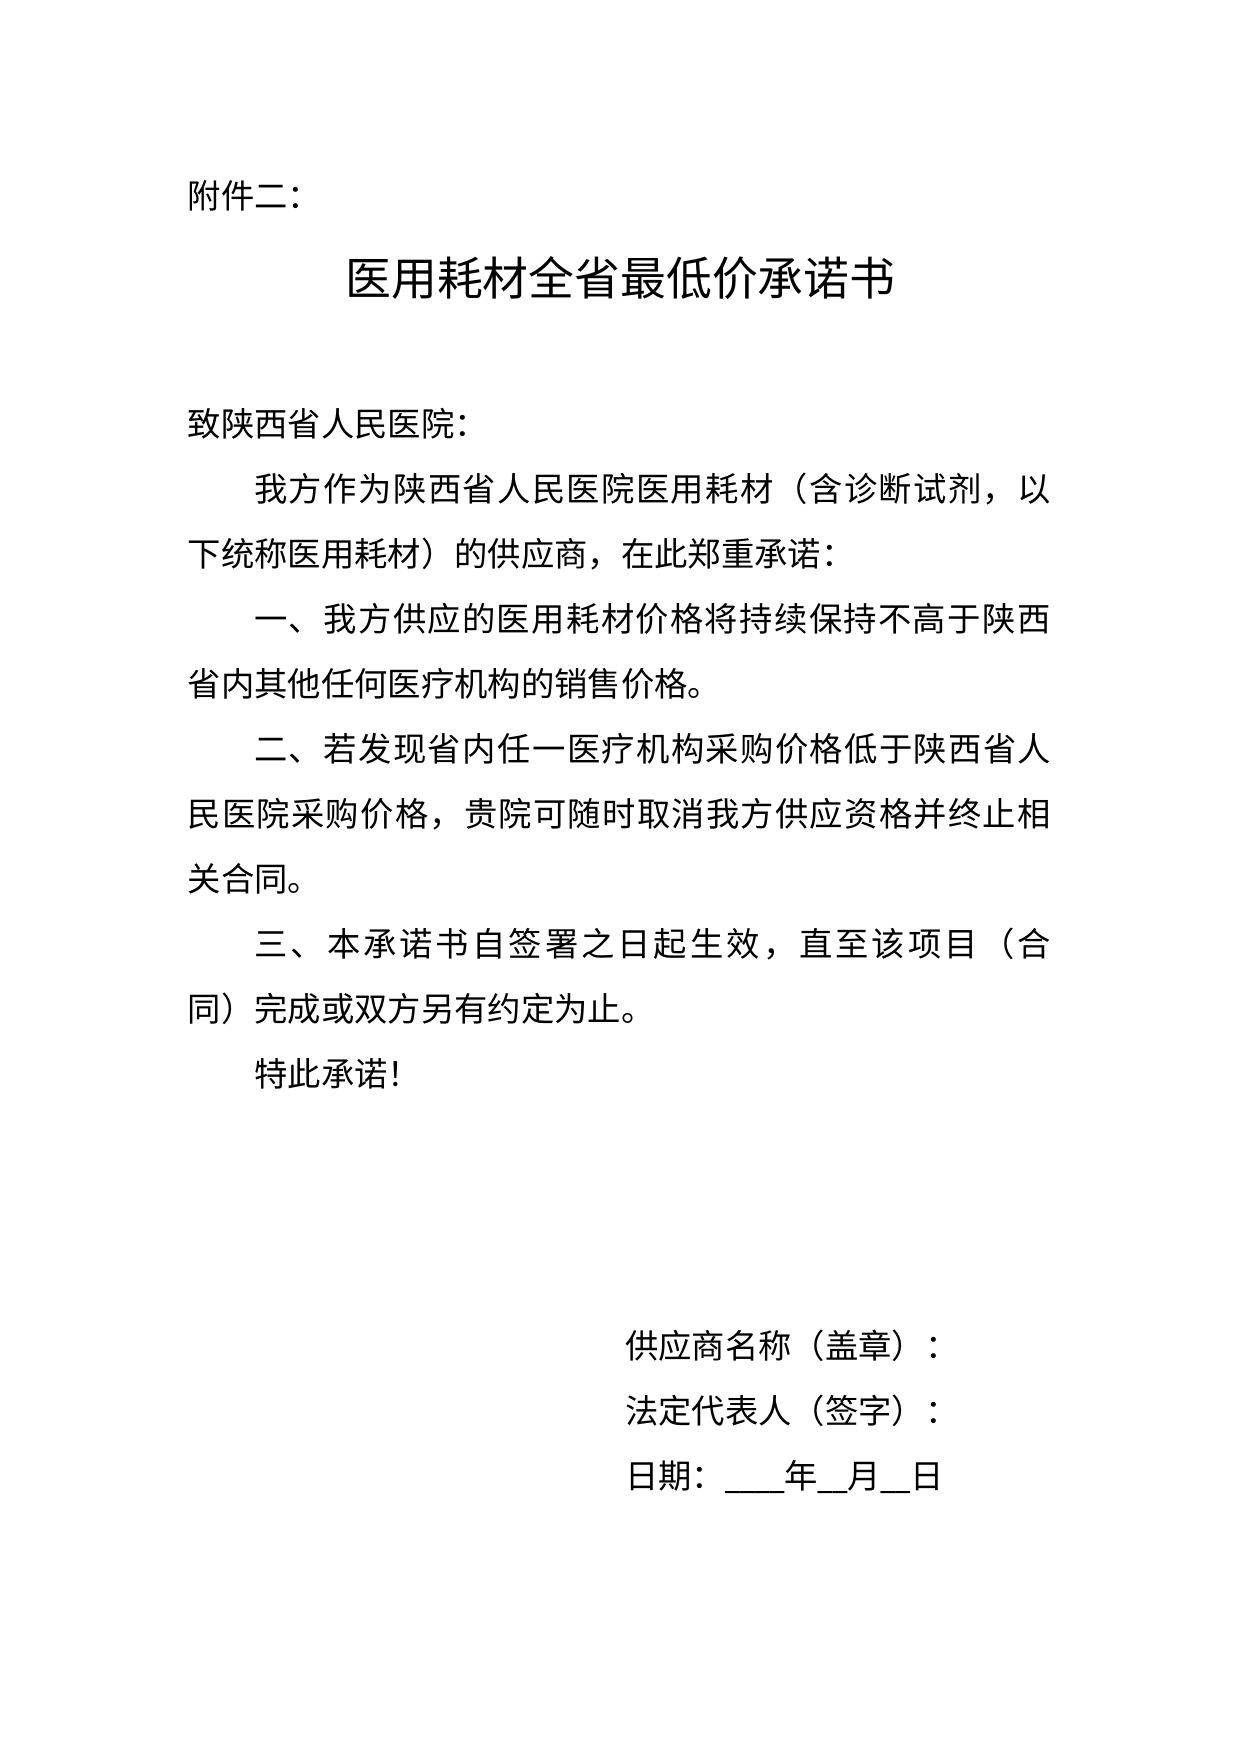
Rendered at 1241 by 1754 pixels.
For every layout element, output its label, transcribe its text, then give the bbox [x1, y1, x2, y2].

text 一、我方供应的医用耗材价格将持续保持不高于陕西省内其他任何医疗机构的销售价格。 [187, 584, 1053, 714]
text 法定代表人（签字）： [581, 1377, 1053, 1442]
text 致陕西省人民医院： [187, 389, 1053, 454]
subtitle 附件二： [187, 162, 1053, 227]
text 日期：____年__月__日 [581, 1442, 1053, 1507]
text 医用耗材全省最低价承诺书 [187, 227, 1053, 324]
text 我方作为陕西省人民医院医用耗材（含诊断试剂，以下统称医用耗材）的供应商，在此郑重承诺： [187, 454, 1053, 584]
text 特此承诺！ [187, 1039, 1053, 1104]
text 供应商名称（盖章）： [581, 1312, 1053, 1377]
text 三、本承诺书自签署之日起生效，直至该项目（合同）完成或双方另有约定为止。 [187, 909, 1053, 1039]
text 二、若发现省内任一医疗机构采购价格低于陕西省人民医院采购价格，贵院可随时取消我方供应资格并终止相关合同。 [187, 714, 1053, 909]
